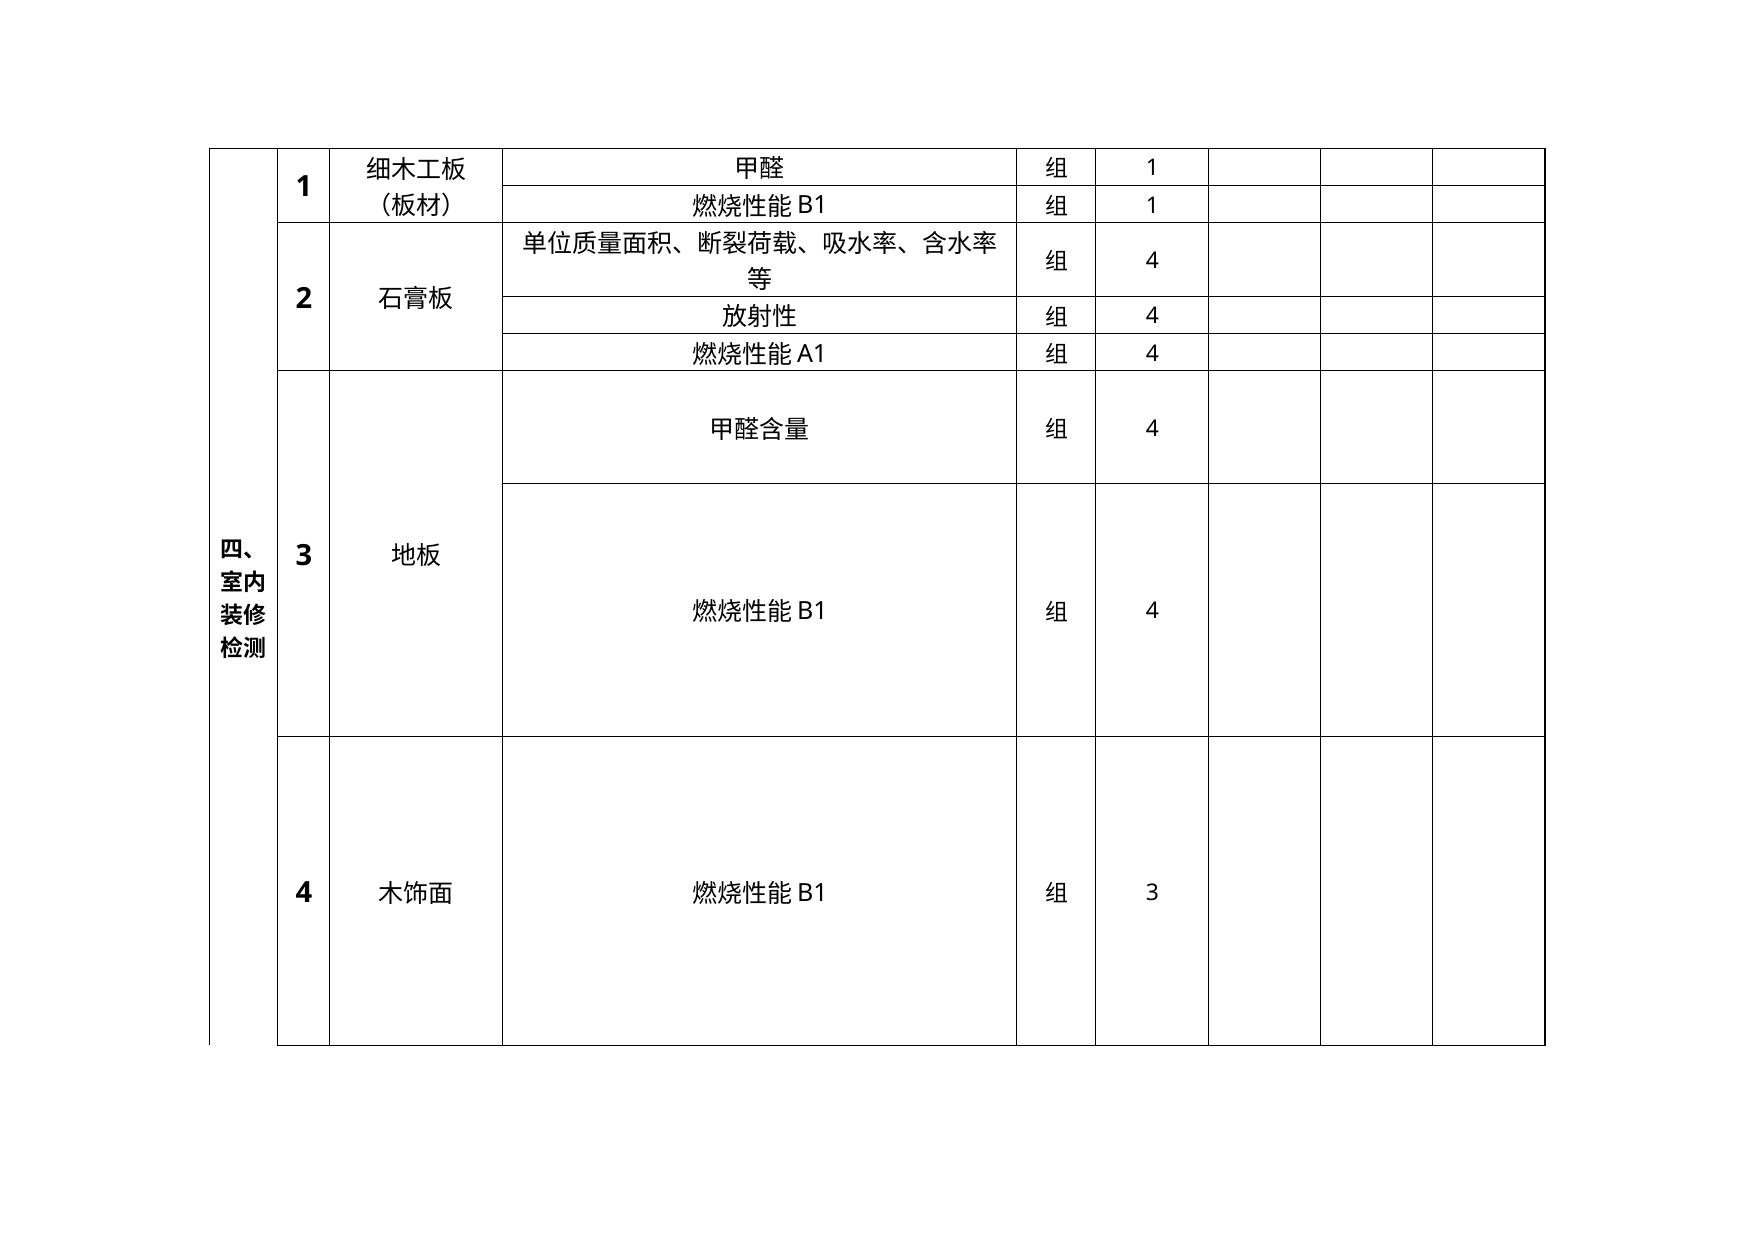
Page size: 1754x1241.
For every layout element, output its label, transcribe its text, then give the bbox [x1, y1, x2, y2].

table_cell [1209, 186, 1320, 222]
table_cell 1 [278, 149, 329, 222]
table_cell [1321, 223, 1432, 296]
table_cell 细木工板（板材） [330, 149, 502, 222]
table_cell 单位质量面积、断裂荷载、吸水率、含水率等 [503, 223, 1016, 296]
table_cell 4 [1096, 484, 1208, 736]
table_cell 1 [1096, 186, 1208, 222]
table_cell 燃烧性能B1 [503, 737, 1016, 1045]
table_cell [1433, 149, 1544, 185]
table_cell 2 [278, 223, 329, 370]
table_cell 甲醛含量 [503, 371, 1016, 483]
table_cell 4 [1096, 297, 1208, 333]
table_cell 组 [1017, 186, 1095, 222]
table_cell 放射性 [503, 297, 1016, 333]
table_cell [1433, 371, 1544, 483]
table_cell [1433, 737, 1544, 1045]
table_cell [1321, 149, 1432, 185]
table_cell 四、室内装修检测 [210, 149, 277, 1045]
table_cell 燃烧性能B1 [503, 484, 1016, 736]
table_cell 3 [1096, 737, 1208, 1045]
table_cell 4 [1096, 334, 1208, 370]
table_cell 燃烧性能A1 [503, 334, 1016, 370]
table_cell 组 [1017, 484, 1095, 736]
table_cell [1321, 484, 1432, 736]
table_cell [1209, 223, 1320, 296]
table_cell [1433, 334, 1544, 370]
table_cell [1209, 297, 1320, 333]
table_cell 4 [1096, 223, 1208, 296]
table_cell [1321, 371, 1432, 483]
table_cell [1433, 186, 1544, 222]
table_cell [1209, 371, 1320, 483]
table_cell 石膏板 [330, 223, 502, 370]
table_cell [1433, 297, 1544, 333]
table_cell 组 [1017, 737, 1095, 1045]
table_cell 甲醛 [503, 149, 1016, 185]
table_cell [1209, 484, 1320, 736]
table_cell 地板 [330, 371, 502, 736]
table_cell 组 [1017, 371, 1095, 483]
table_cell 3 [278, 371, 329, 736]
table_cell 木饰面 [330, 737, 502, 1045]
table_cell [1209, 737, 1320, 1045]
table_cell [1433, 223, 1544, 296]
table_cell 组 [1017, 297, 1095, 333]
table_cell 组 [1017, 223, 1095, 296]
table_cell [1321, 737, 1432, 1045]
table_cell [1321, 186, 1432, 222]
table_cell [1209, 149, 1320, 185]
table_cell [1321, 334, 1432, 370]
table_cell [1321, 297, 1432, 333]
table_cell [1433, 484, 1544, 736]
table_cell [1209, 334, 1320, 370]
table_cell 组 [1017, 149, 1095, 185]
table_cell 组 [1017, 334, 1095, 370]
table_cell 1 [1096, 149, 1208, 185]
table_cell 4 [278, 737, 329, 1045]
table_cell 燃烧性能B1 [503, 186, 1016, 222]
table_cell 4 [1096, 371, 1208, 483]
